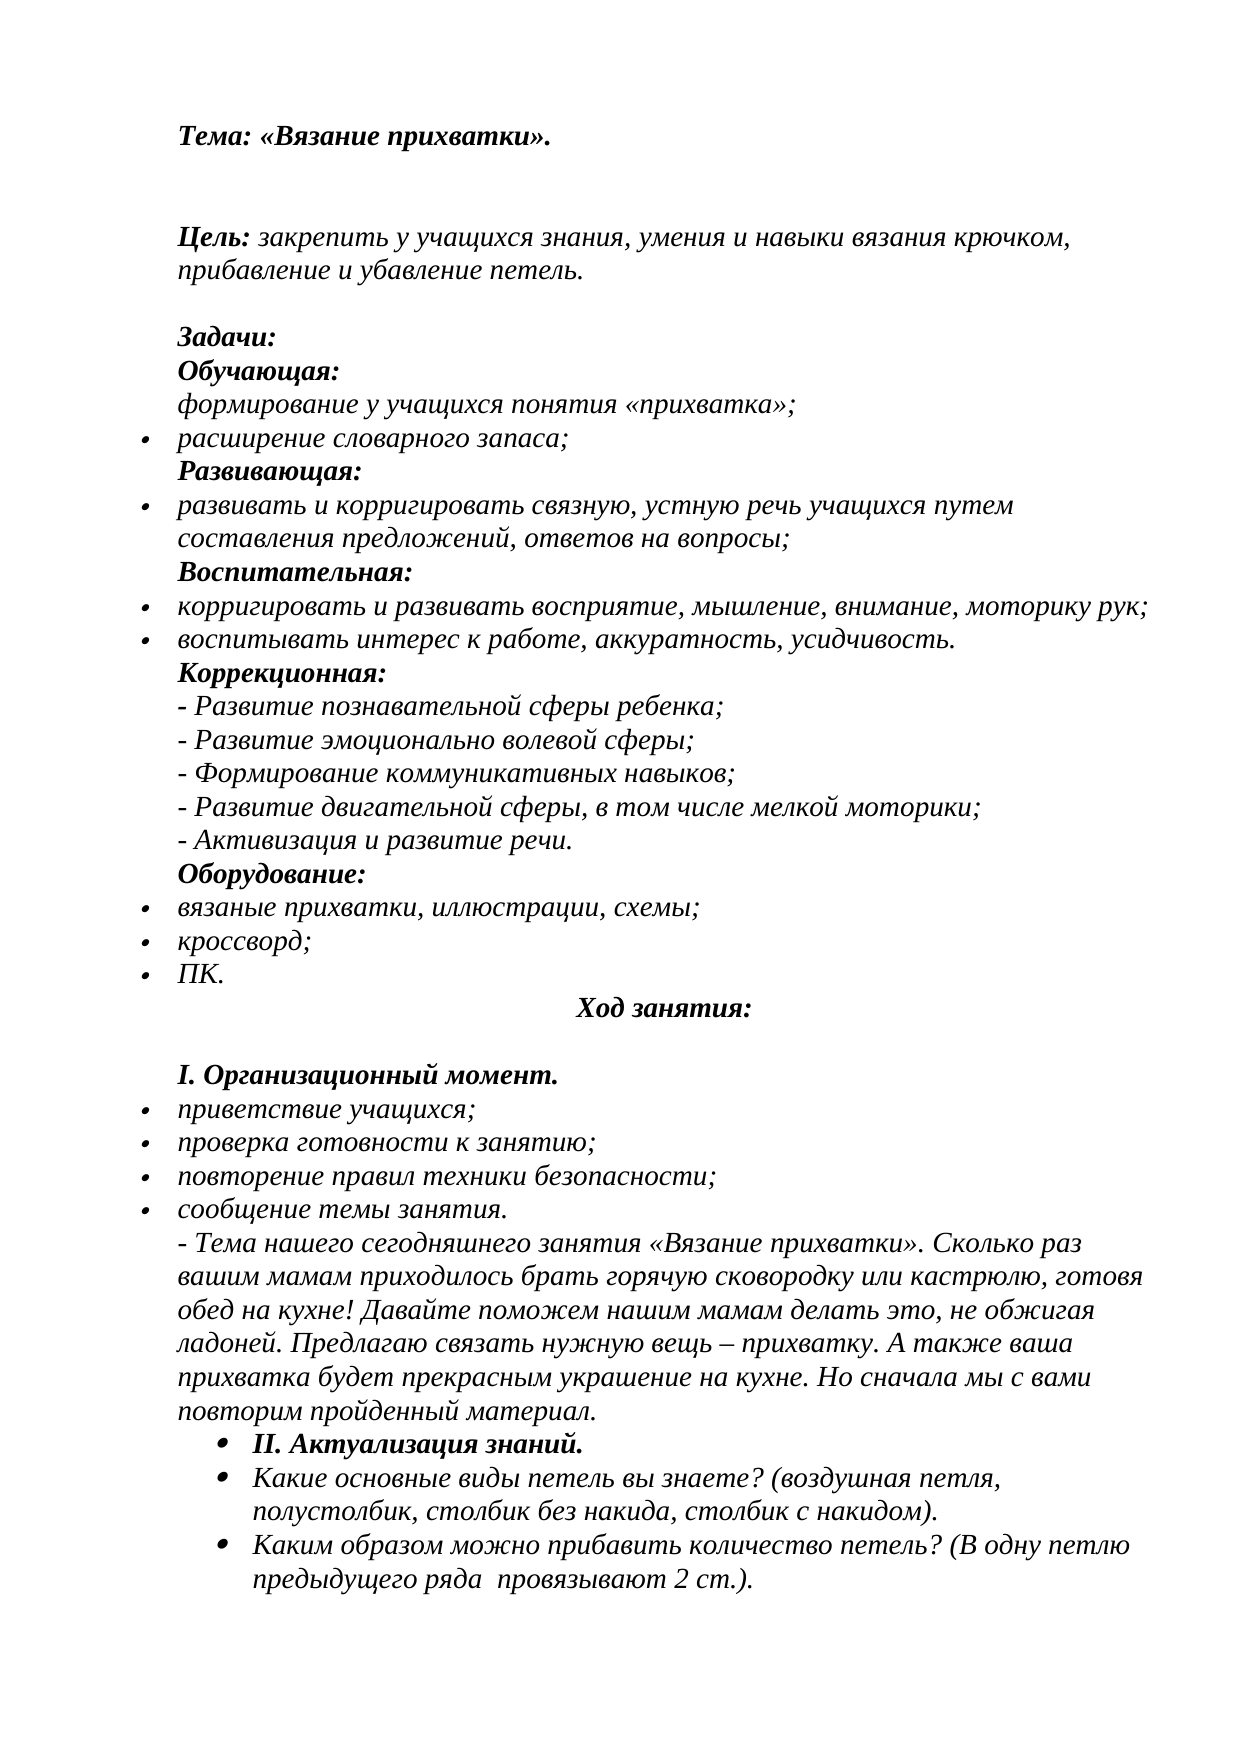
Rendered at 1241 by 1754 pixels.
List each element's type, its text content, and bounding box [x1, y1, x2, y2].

text - Формирование коммуникативных навыков; [177, 755, 1152, 789]
text Тема: «Вязание прихватки». [177, 118, 1152, 152]
list корригировать и развивать восприятие, мышление, внимание, моторику рук; [140, 588, 1152, 621]
text Развивающая: [177, 453, 1152, 487]
list Каким образом можно прибавить количество петель? (В одну петлю предыдущего ряда провязывают 2 ст.). [215, 1527, 1152, 1594]
list ПК. [140, 957, 1152, 990]
text I. Организационный момент. [177, 1057, 1152, 1091]
list повторение правил техники безопасности; [140, 1158, 1152, 1191]
list воспитывать интерес к работе, аккуратность, усидчивость. [140, 621, 1152, 655]
text формирование у учащихся понятия «прихватка»; [177, 386, 1152, 420]
list приветствие учащихся; [140, 1091, 1152, 1124]
list развивать и корригировать связную, устную речь учащихся путем составления предложений, ответов на вопросы; [140, 487, 1152, 554]
text Задачи: [177, 319, 1152, 353]
list Какие основные виды петель вы знаете? (воздушная петля, полустолбик, столбик без накида, столбик с накидом). [215, 1460, 1152, 1527]
text Воспитательная: [177, 554, 1152, 588]
list расширение словарного запаса; [140, 420, 1152, 453]
text - Развитие двигательной сферы, в том числе мелкой моторики; [177, 789, 1152, 822]
text Оборудование: [177, 856, 1152, 889]
text - Активизация и развитие речи. [177, 822, 1152, 856]
list вязаные прихватки, иллюстрации, схемы; [140, 889, 1152, 923]
text - Развитие эмоционально волевой сферы; [177, 722, 1152, 755]
text Ход занятия: [177, 990, 1152, 1024]
list сообщение темы занятия. [140, 1191, 1152, 1225]
text Обучающая: [177, 353, 1152, 386]
text - Развитие познавательной сферы ребенка; [177, 688, 1152, 722]
list II. Актуализация знаний. [215, 1426, 1152, 1460]
text Цель: закрепить у учащихся знания, умения и навыки вязания крючком, прибавление и убавление петель. [177, 219, 1152, 286]
list проверка готовности к занятию; [140, 1124, 1152, 1158]
text Коррекционная: [177, 655, 1152, 688]
list кроссворд; [140, 923, 1152, 957]
text - Тема нашего сегодняшнего занятия «Вязание прихватки». Сколько раз вашим мамам приходилось брать горячую сковородку или кастрюлю, готовя обед на кухне! Давайте поможем нашим мамам делать это, не обжигая ладоней. Предлагаю связать нужную вещь – прихватку. А также ваша прихватка будет прекрасным украшение на кухне. Но сначала мы с вами повторим пройденный материал. [177, 1225, 1152, 1426]
